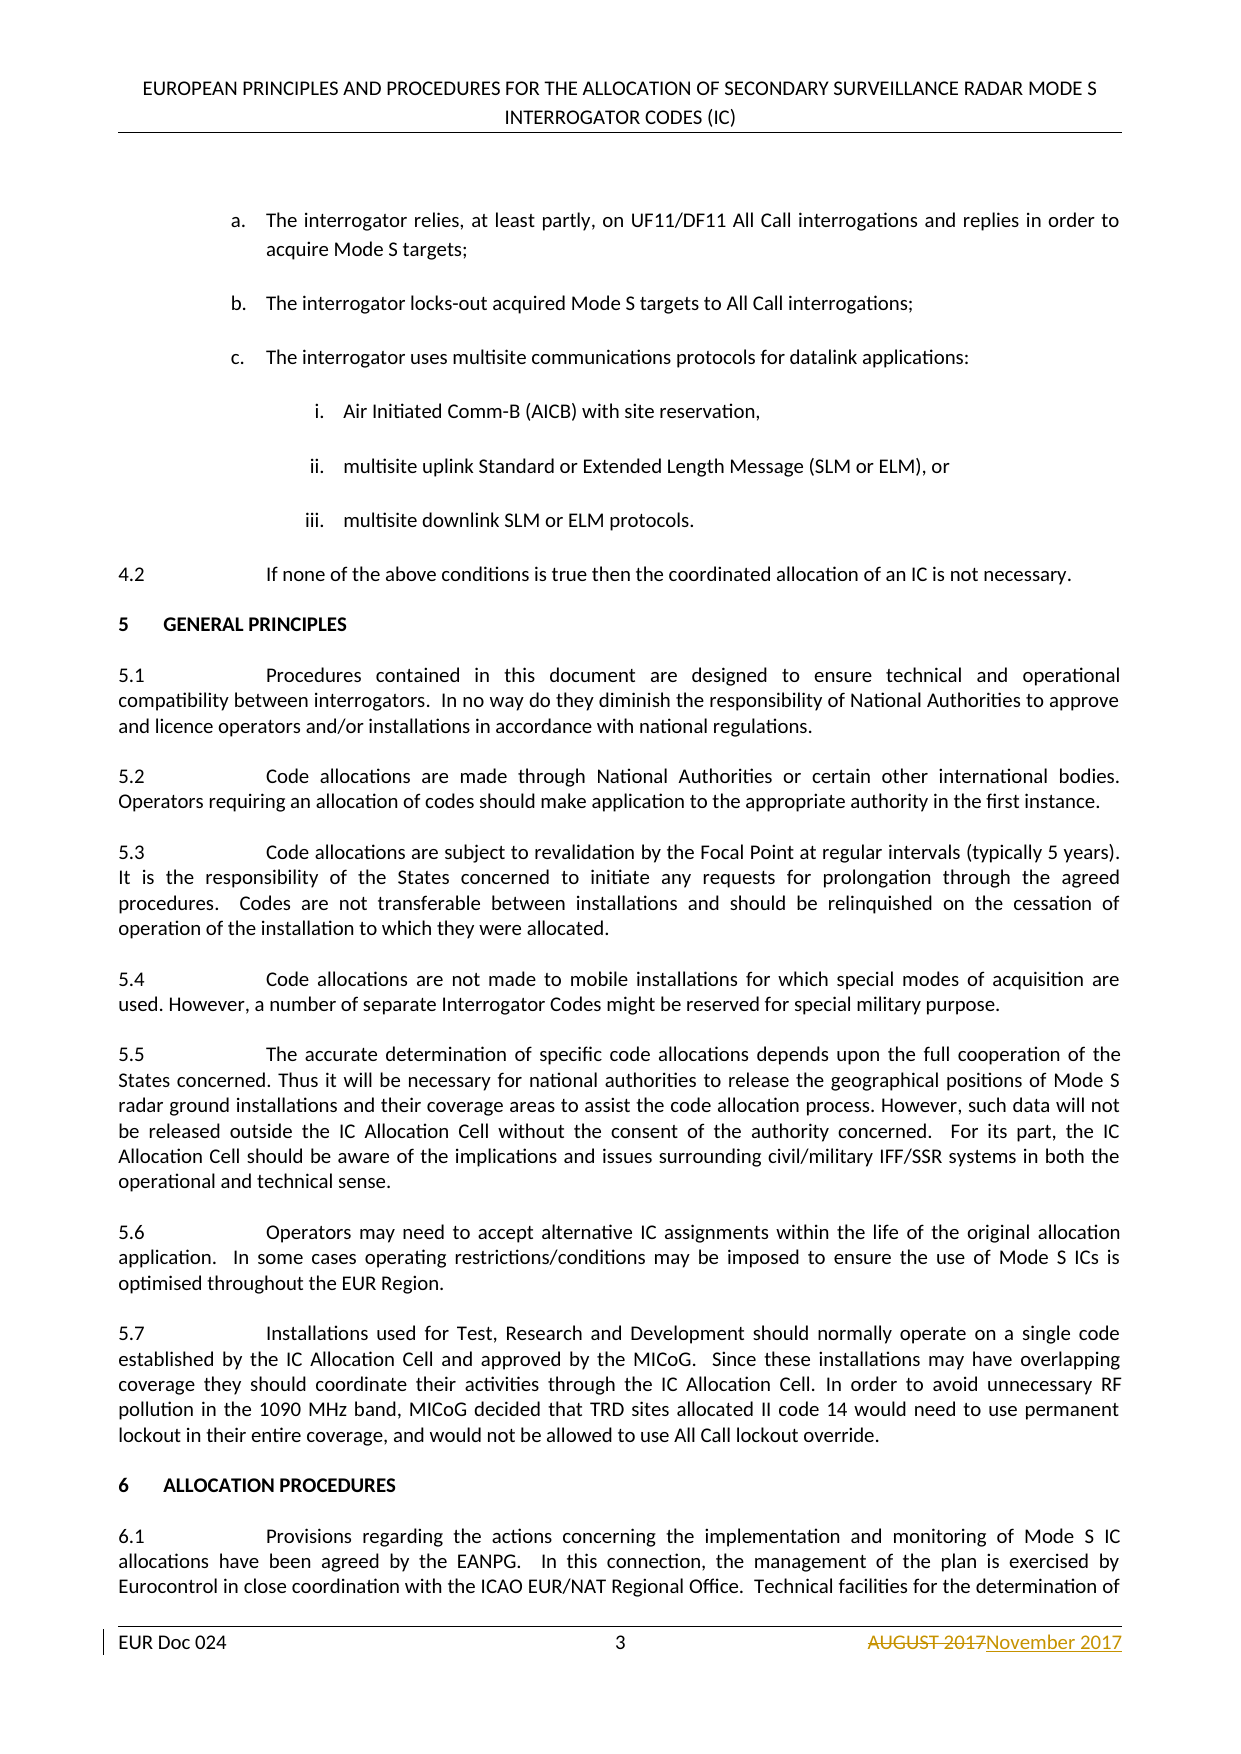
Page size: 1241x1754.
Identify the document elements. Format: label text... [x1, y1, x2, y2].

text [118, 1523, 1122, 1599]
list The interrogator uses multisite communications protocols for datalink applications: [231, 344, 1122, 370]
text Code allocations are subject to revalidation by the Focal Point at regular intervals (typically 5 years). It is the responsibility of the States concerned to initiate any requests for prolongation through the agreed procedures. Codes are not transferable between installations and should be relinquished on the cessation of operation of the installation to which they were allocated. [118, 839, 1122, 941]
list The interrogator locks-out acquired Mode S targets to All Call interrogations; [231, 290, 1122, 316]
text If none of the above conditions is true then the coordinated allocation of an IC is not necessary. [118, 561, 1122, 587]
list multisite downlink or ELM protocols. [324, 507, 1122, 532]
text The accurate determination of specific code allocations depends upon the full cooperation of the States concerned. Thus it will be necessary for national authorities to release the geographical positions of Mode S radar ground installations and their coverage areas to assist the code allocation process. However, such data will not be released outside the IC Allocation Cell without the consent of the authority concerned. For its part, the IC Allocation Cell should be aware of the implications and issues surrounding civil/military /SSR systems in both the operational and technical sense. [118, 1042, 1122, 1194]
text GENERAL PRINCIPLES [118, 612, 1122, 637]
text Installations used for Test, Research and Development should normally operate on a single code established by the IC Allocation Cell and approved by the MICoG. Since these installations may have overlapping coverage they should coordinate their activities through the IC Allocation Cell. In order to avoid unnecessary RF pollution in the 1090 MHz band, MICoG decided that TRD sites allocated II code 14 would need to use permanent lockout in their entire coverage, and would not be allowed to use All Call lockout override. [118, 1320, 1122, 1447]
text Operators may need to accept alternative IC assignments within the life of the original allocation application. In some cases operating restrictions/conditions may be imposed to ensure the use of Mode S ICs is optimised throughout the EUR Region. [118, 1219, 1122, 1295]
list Air Initiated Comm-B (AICB) with site reservation, [324, 399, 1122, 424]
list multisite uplink Standard or Extended Length Message ( or ELM), or [324, 453, 1122, 478]
text ALLOCATION PROCEDURES [118, 1472, 1122, 1498]
list The interrogator relies, at least partly, on UF11/DF11 All Call interrogations and replies in order to acquire Mode S targets; [231, 207, 1122, 262]
text Procedures contained in this document are designed to ensure technical and operational compatibility between interrogators. In no way do they diminish the responsibility of National Authorities to approve and licence operators and/or installations in accordance with national regulations. [118, 662, 1122, 738]
text Code allocations are made through National Authorities or certain other international bodies. Operators requiring an allocation of codes should make application to the appropriate authority in the first instance. [118, 763, 1122, 814]
text Code allocations are not made to mobile installations for which special modes of acquisition are used. However, a number of separate Interrogator Codes might be reserved for special military purpose. [118, 966, 1122, 1017]
